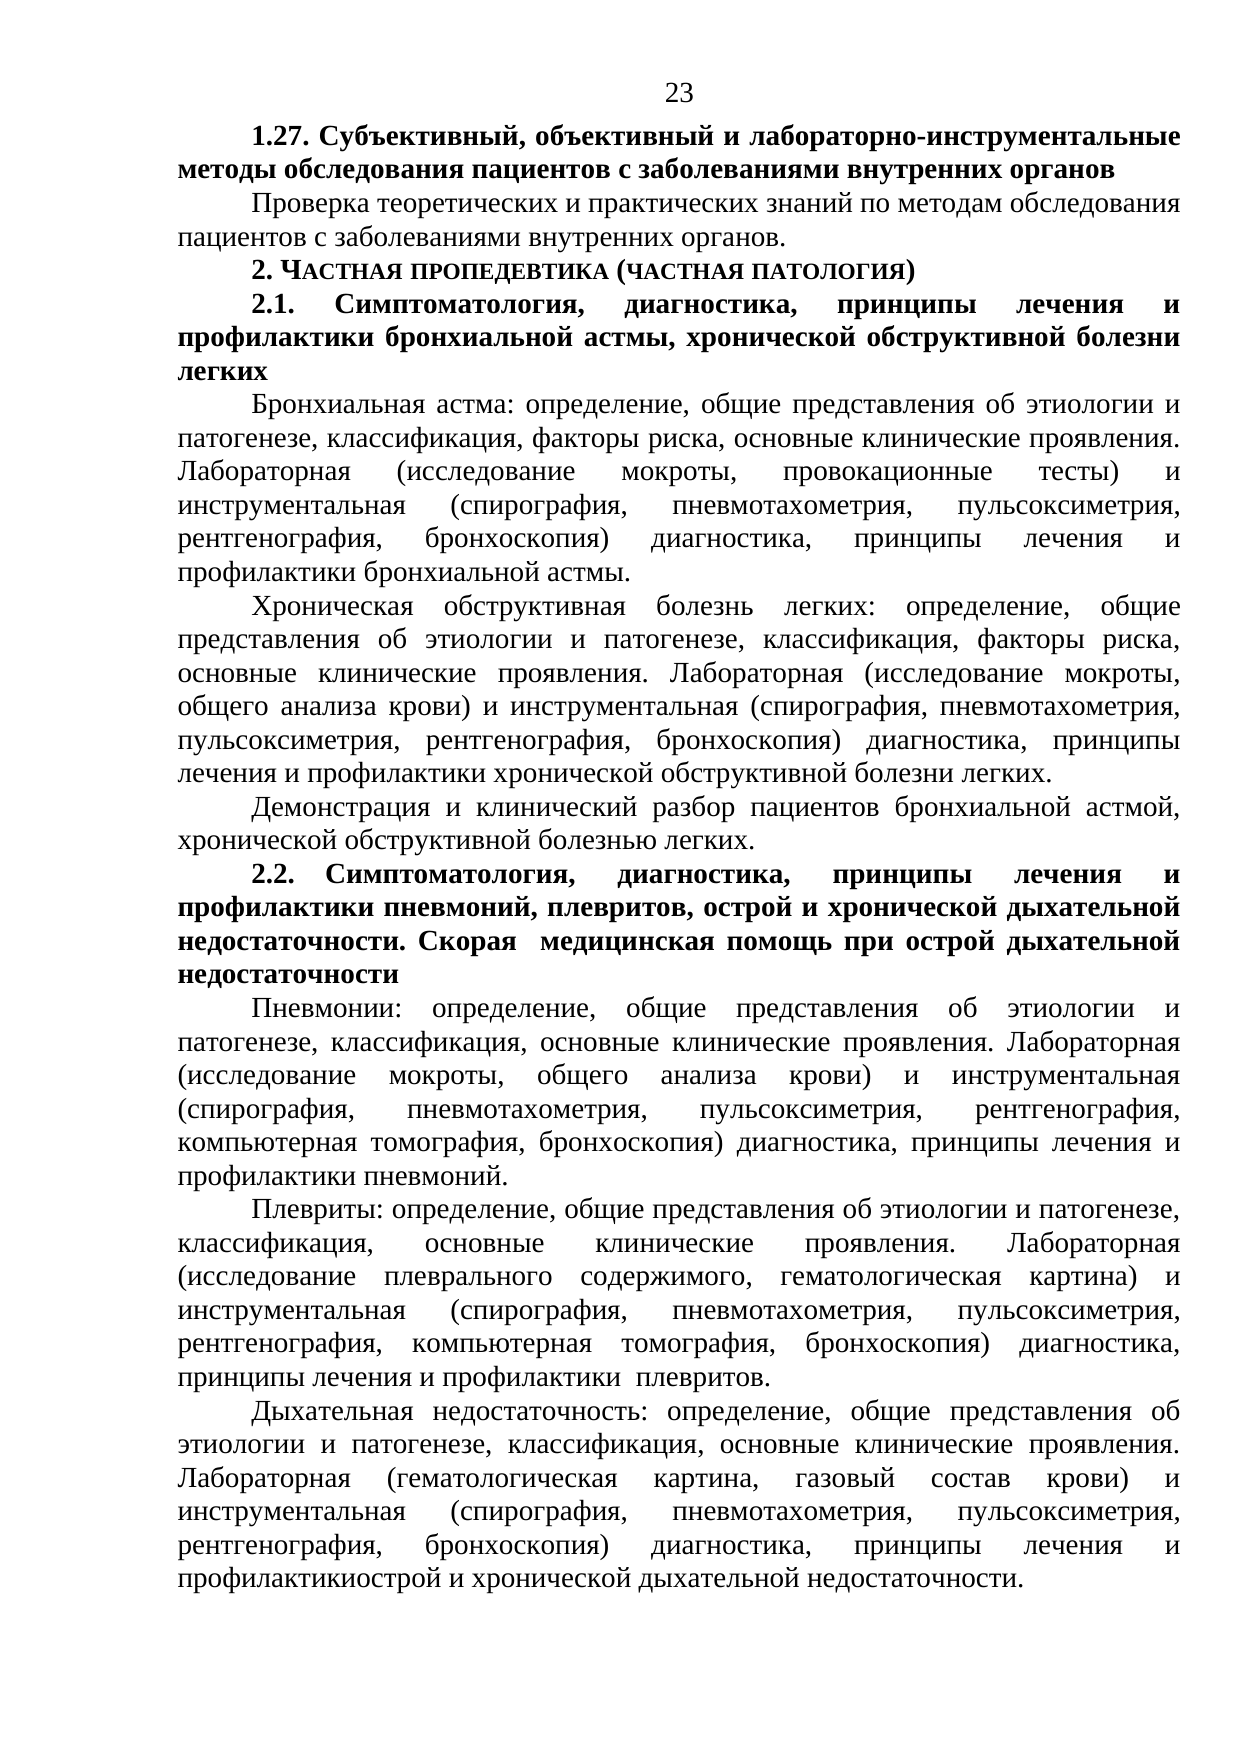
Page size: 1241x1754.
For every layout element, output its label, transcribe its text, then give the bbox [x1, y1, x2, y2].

text 1.27. Субъективный, объективный и лабораторно-инструментальные методы обследования пациентов с заболеваниями внутренних органов [177, 118, 1181, 185]
text Демонстрация и клинический разбор пациентов бронхиальной астмой, хронической обструктивной болезнью легких. [177, 789, 1181, 856]
text 2.2. Симптоматология, диагностика, принципы лечения и профилактики пневмоний, плевритов, острой и хронической дыхательной недостаточности. Скорая медицинская помощь при острой дыхательной недостаточности [177, 856, 1181, 990]
text 2. Частная пропедевтика (частная патология) [177, 252, 1181, 286]
text Хроническая обструктивная болезнь легких: определение, общие представления об этиологии и патогенезе, классификация, факторы риска, основные клинические проявления. Лабораторная (исследование мокроты, общего анализа крови) и инструментальная (спирография, пневмотахометрия, пульсоксиметрия, рентгенография, бронхоскопия) диагностика, принципы лечения и профилактики хронической обструктивной болезни легких. [177, 588, 1181, 789]
text 2.1. Симптоматология, диагностика, принципы лечения и профилактики бронхиальной астмы, хронической обструктивной болезни легких [177, 286, 1181, 386]
text Проверка теоретических и практических знаний по методам обследования пациентов с заболеваниями внутренних органов. [177, 185, 1181, 252]
text Пневмонии: определение, общие представления об этиологии и патогенезе, классификация, основные клинические проявления. Лабораторная (исследование мокроты, общего анализа крови) и инструментальная (спирография, пневмотахометрия, пульсоксиметрия, рентгенография, компьютерная томография, бронхоскопия) диагностика, принципы лечения и профилактики пневмоний. [177, 990, 1181, 1191]
text Дыхательная недостаточность: определение, общие представления об этиологии и патогенезе, классификация, основные клинические проявления. Лабораторная (гематологическая картина, газовый состав крови) и инструментальная (спирография, пневмотахометрия, пульсоксиметрия, рентгенография, бронхоскопия) диагностика, принципы лечения и профилактикиострой и хронической дыхательной недостаточности. [177, 1393, 1181, 1594]
subtitle Плевриты: определение, общие представления об этиологии и патогенезе, классификация, основные клинические проявления. Лабораторная (исследование плеврального содержимого, гематологическая картина) и инструментальная (спирография, пневмотахометрия, пульсоксиметрия, рентгенография, компьютерная томография, бронхоскопия) диагностика, принципы лечения и профилактики плевритов. [177, 1191, 1181, 1393]
text Бронхиальная астма: определение, общие представления об этиологии и патогенезе, классификация, факторы риска, основные клинические проявления. Лабораторная (исследование мокроты, провокационные тесты) и инструментальная (спирография, пневмотахометрия, пульсоксиметрия, рентгенография, бронхоскопия) диагностика, принципы лечения и профилактики бронхиальной астмы. [177, 386, 1181, 588]
